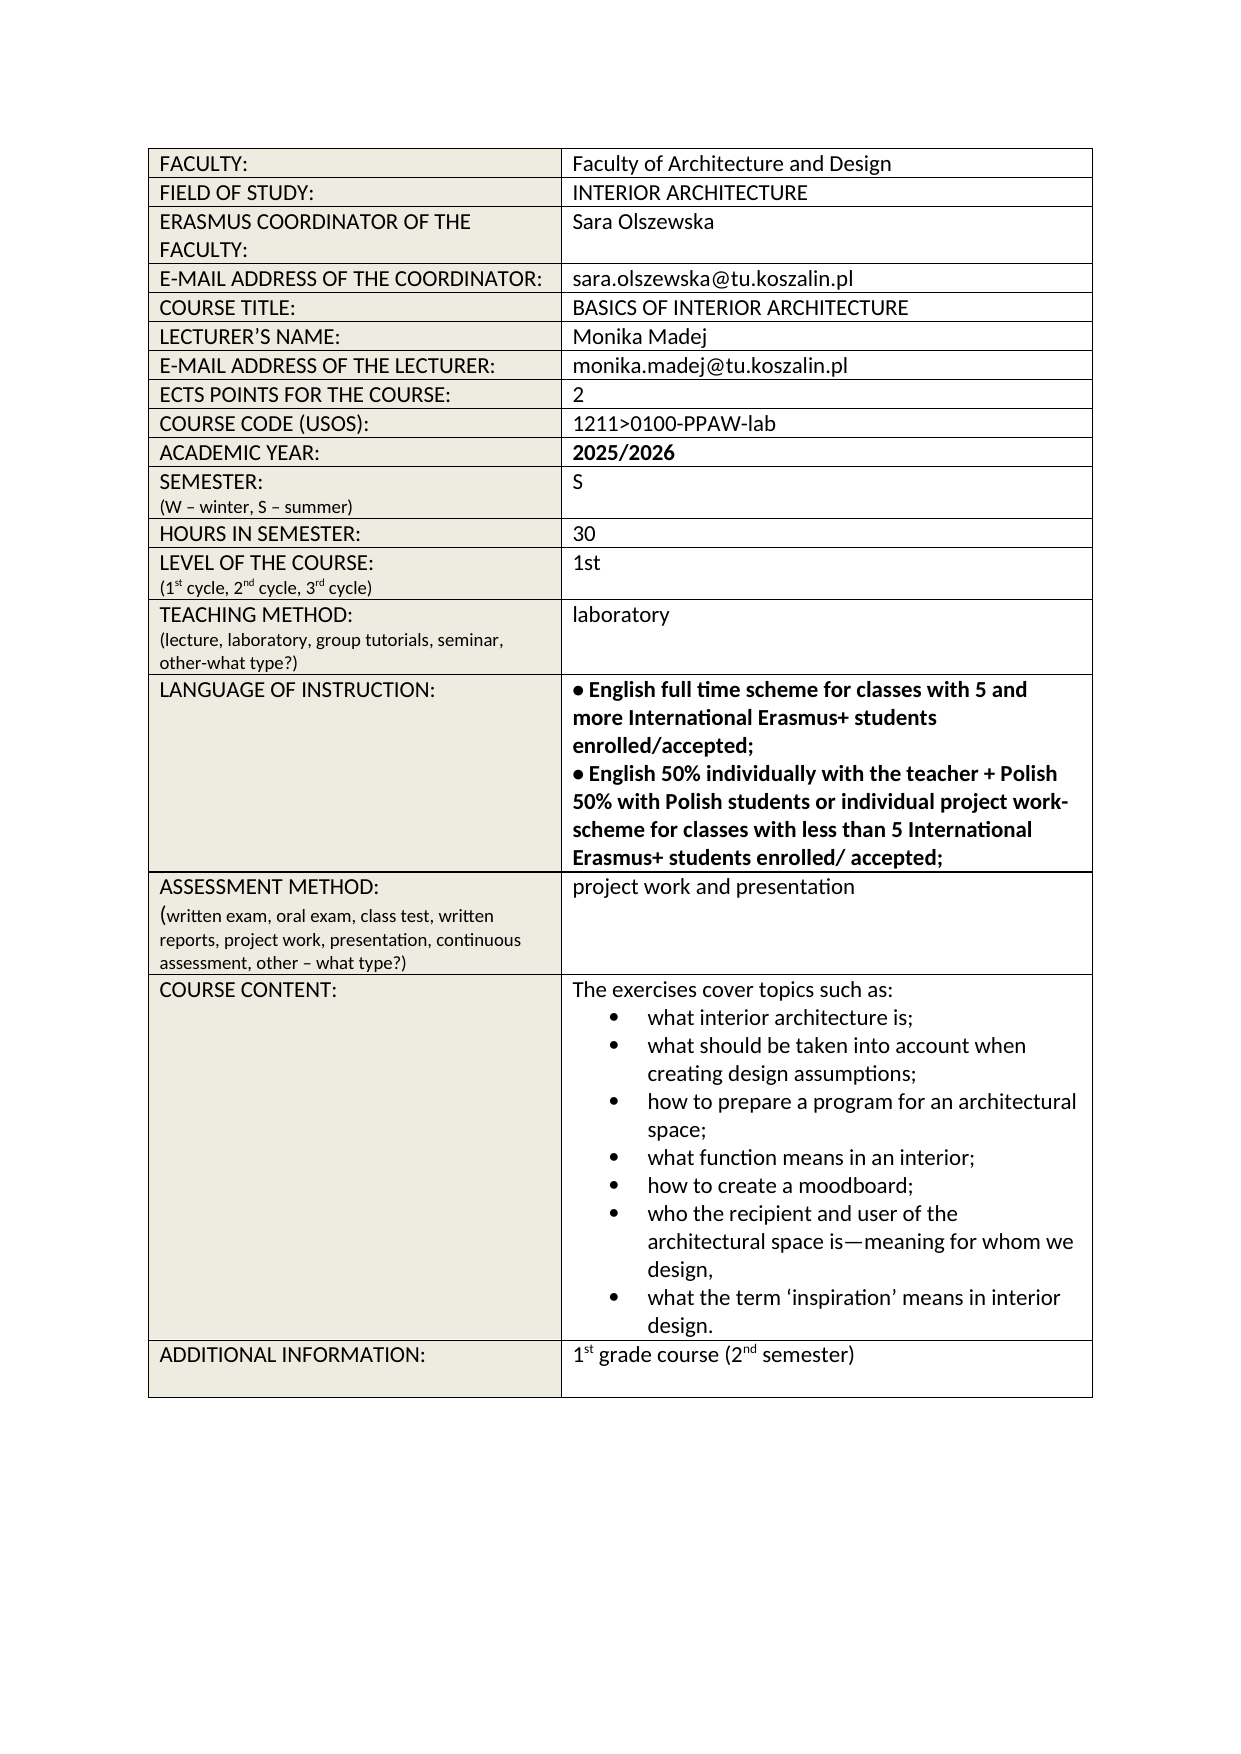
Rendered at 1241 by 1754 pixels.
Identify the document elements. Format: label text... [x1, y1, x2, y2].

table_cell sara.olszewska@tu.koszalin.pl [562, 264, 1092, 292]
table_cell SEMESTER: (W – winter, S – summer) [149, 467, 561, 518]
table_cell monika.madej@tu.koszalin.pl [562, 351, 1092, 379]
table_cell LECTURER’S NAME: [149, 322, 561, 350]
table_cell ACADEMIC YEAR: [149, 438, 561, 466]
table_cell COURSE TITLE: [149, 293, 561, 321]
table_cell • English full time scheme for classes with 5 and more International Erasmus+ students enrolled/accepted; • English 50% individually with the teacher + Polish 50% with Polish students or individual project work- scheme for classes with less than 5 International Erasmus+ students enrolled/ accepted; [562, 675, 1092, 871]
table_cell TEACHING METHOD: (lecture, laboratory, group tutorials, seminar, other-what type?) [149, 600, 561, 674]
table_header FACULTY: [149, 149, 561, 177]
table_cell 30 [562, 519, 1092, 547]
table_cell 1st grade course (2nd semester) [562, 1341, 1092, 1397]
table_cell HOURS IN SEMESTER: [149, 519, 561, 547]
table_cell BASICS OF INTERIOR ARCHITECTURE [562, 293, 1092, 321]
table_cell COURSE CODE (USOS): [149, 409, 561, 437]
table_cell project work and presentation [562, 873, 1092, 974]
table_cell E-MAIL ADDRESS OF THE LECTURER: [149, 351, 561, 379]
table_cell ECTS POINTS FOR THE COURSE: [149, 380, 561, 408]
table_cell S [562, 467, 1092, 518]
table_cell The exercises cover topics such as: what interior architecture is; what should be taken into account when creating design assumptions; how to prepare a program for an architectural space; what function means in an interior; how to create a moodboard; who the recipient and user of the architectural space is—meaning for whom we design, what the term ‘inspiration’ means in interior design. [562, 975, 1092, 1339]
table_cell ADDITIONAL INFORMATION: [149, 1341, 561, 1397]
table_cell laboratory [562, 600, 1092, 674]
table_cell LANGUAGE OF INSTRUCTION: [149, 675, 561, 871]
table_cell LEVEL OF THE COURSE: (1st cycle, 2nd cycle, 3rd cycle) [149, 548, 561, 599]
table_cell 2 [562, 380, 1092, 408]
table_cell Monika Madej [562, 322, 1092, 350]
table_cell 1st [562, 548, 1092, 599]
table_cell 2025/2026 [562, 438, 1092, 466]
table_cell 1211>0100-PPAW-lab [562, 409, 1092, 437]
table_cell ERASMUS COORDINATOR OF THE FACULTY: [149, 207, 561, 263]
table_cell ASSESSMENT METHOD: (written exam, oral exam, class test, written reports, project work, presentation, continuous assessment, other – what type?) [149, 873, 561, 974]
table_cell FIELD OF STUDY: [149, 178, 561, 206]
table_cell E-MAIL ADDRESS OF THE COORDINATOR: [149, 264, 561, 292]
table_cell Sara Olszewska [562, 207, 1092, 263]
table_header Faculty of Architecture and Design [562, 149, 1092, 177]
table_cell COURSE CONTENT: [149, 975, 561, 1339]
table_cell INTERIOR ARCHITECTURE [562, 178, 1092, 206]
